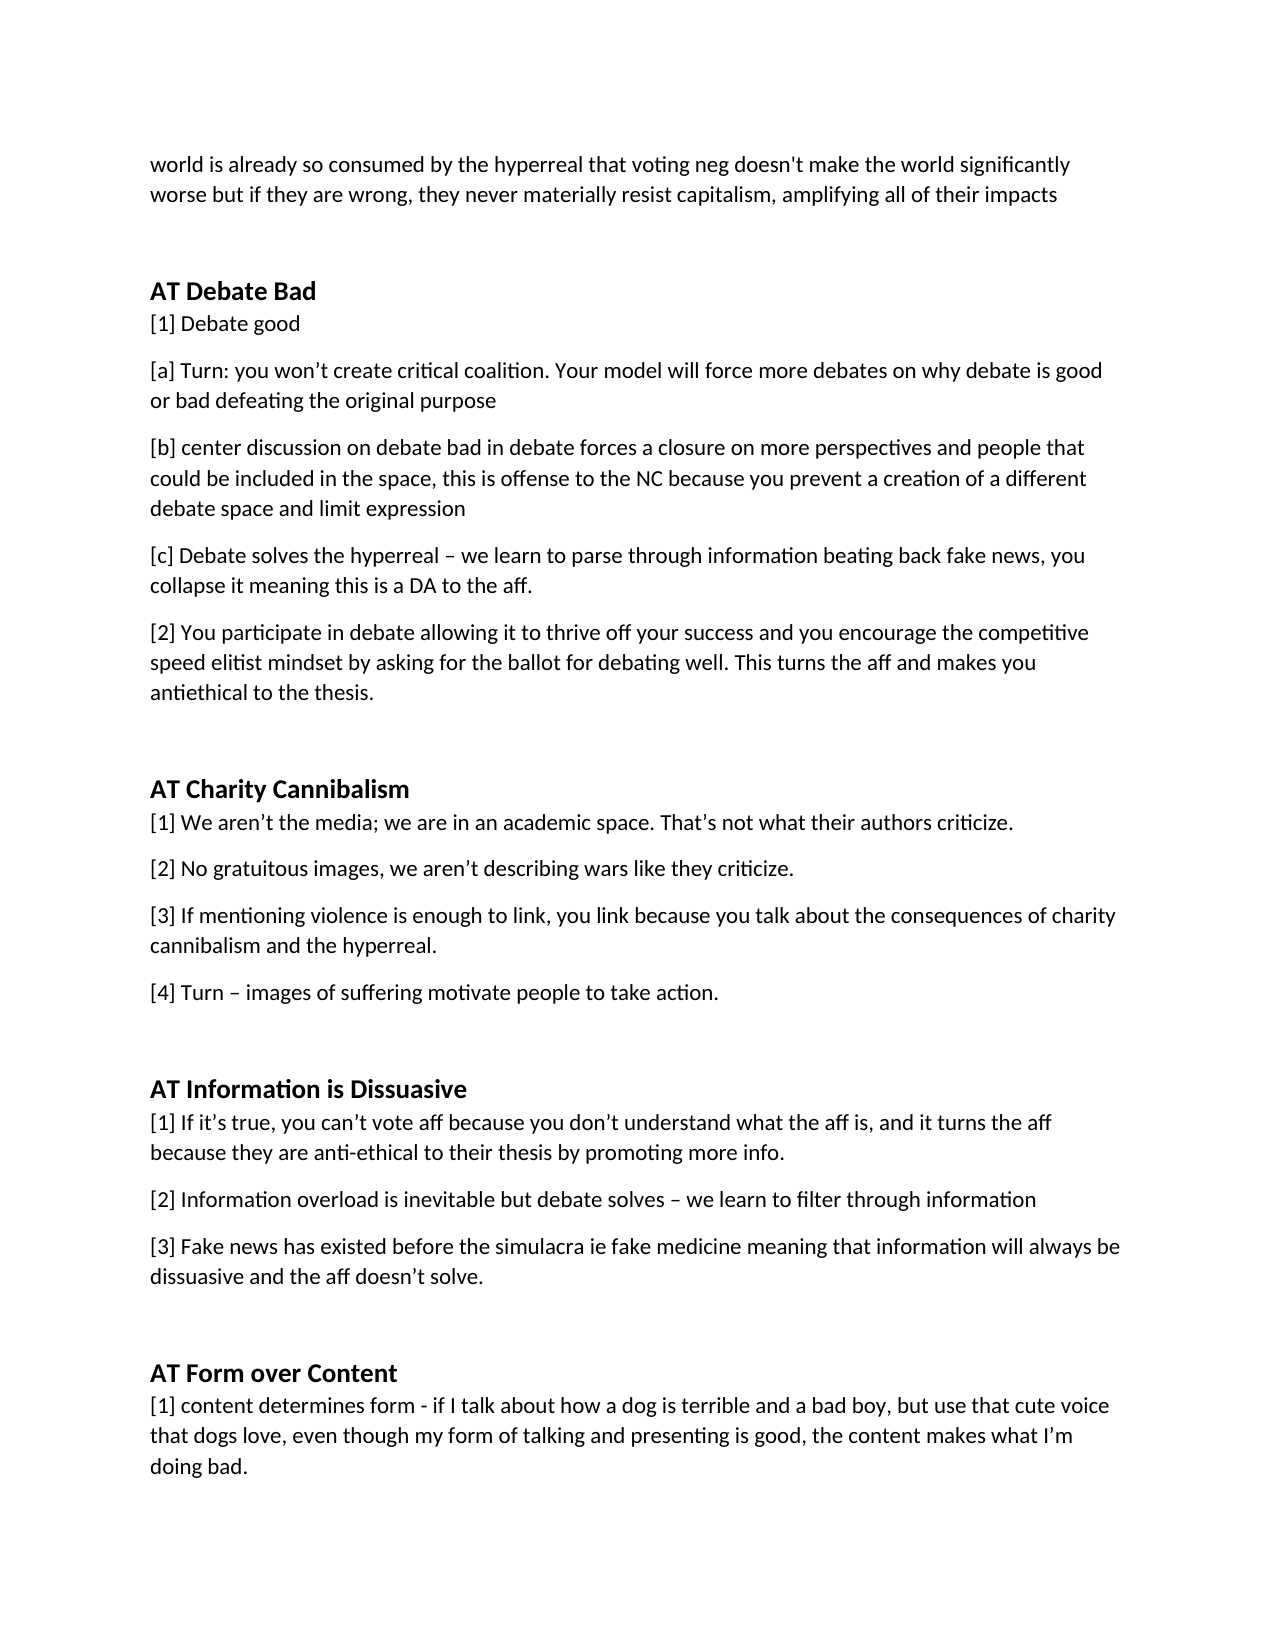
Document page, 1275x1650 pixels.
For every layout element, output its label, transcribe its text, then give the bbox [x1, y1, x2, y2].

text [b] center discussion on debate bad in debate forces a closure on more perspectives and people that could be included in the space, this is offense to the NC because you prevent a creation of a different debate space and limit expression [150, 433, 1125, 522]
subtitle AT Form over Content [150, 1356, 1125, 1389]
subtitle AT Information is Dissuasive [150, 1072, 1125, 1105]
subtitle AT Debate Bad [150, 274, 1125, 307]
text [2] Information overload is inevitable but debate solves – we learn to filter through information [150, 1185, 1125, 1213]
text [3] Fake news has existed before the simulacra ie fake medicine meaning that information will always be dissuasive and the aff doesn’t solve. [150, 1232, 1125, 1290]
text [2] You participate in debate allowing it to thrive off your success and you encourage the competitive speed elitist mindset by asking for the ballot for debating well. This turns the aff and makes you antiethical to the thesis. [150, 618, 1125, 706]
subtitle AT Charity Cannibalism [150, 772, 1125, 805]
text [c] Debate solves the hyperreal – we learn to parse through information beating back fake news, you collapse it meaning this is a DA to the aff. [150, 541, 1125, 599]
text [1] We aren’t the media; we are in an academic space. That’s not what their authors criticize. [150, 808, 1125, 836]
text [150, 150, 1125, 208]
text [3] If mentioning violence is enough to link, you link because you talk about the consequences of charity cannibalism and the hyperreal. [150, 901, 1125, 960]
text [1] content determines form - if I talk about how a dog is terrible and a bad boy, but use that cute voice that dogs love, even though my form of talking and presenting is good, the content makes what I’m doing bad. [150, 1391, 1125, 1480]
text [1] Debate good [150, 309, 1125, 338]
text [4] Turn – images of suffering motivate people to take action. [150, 978, 1125, 1007]
text [a] Turn: you won’t create critical coalition. Your model will force more debates on why debate is good or bad defeating the original purpose [150, 356, 1125, 415]
text [2] No gratuitous images, we aren’t describing wars like they criticize. [150, 854, 1125, 883]
text [1] If it’s true, you can’t vote aff because you don’t understand what the aff is, and it turns the aff because they are anti-ethical to their thesis by promoting more info. [150, 1108, 1125, 1166]
